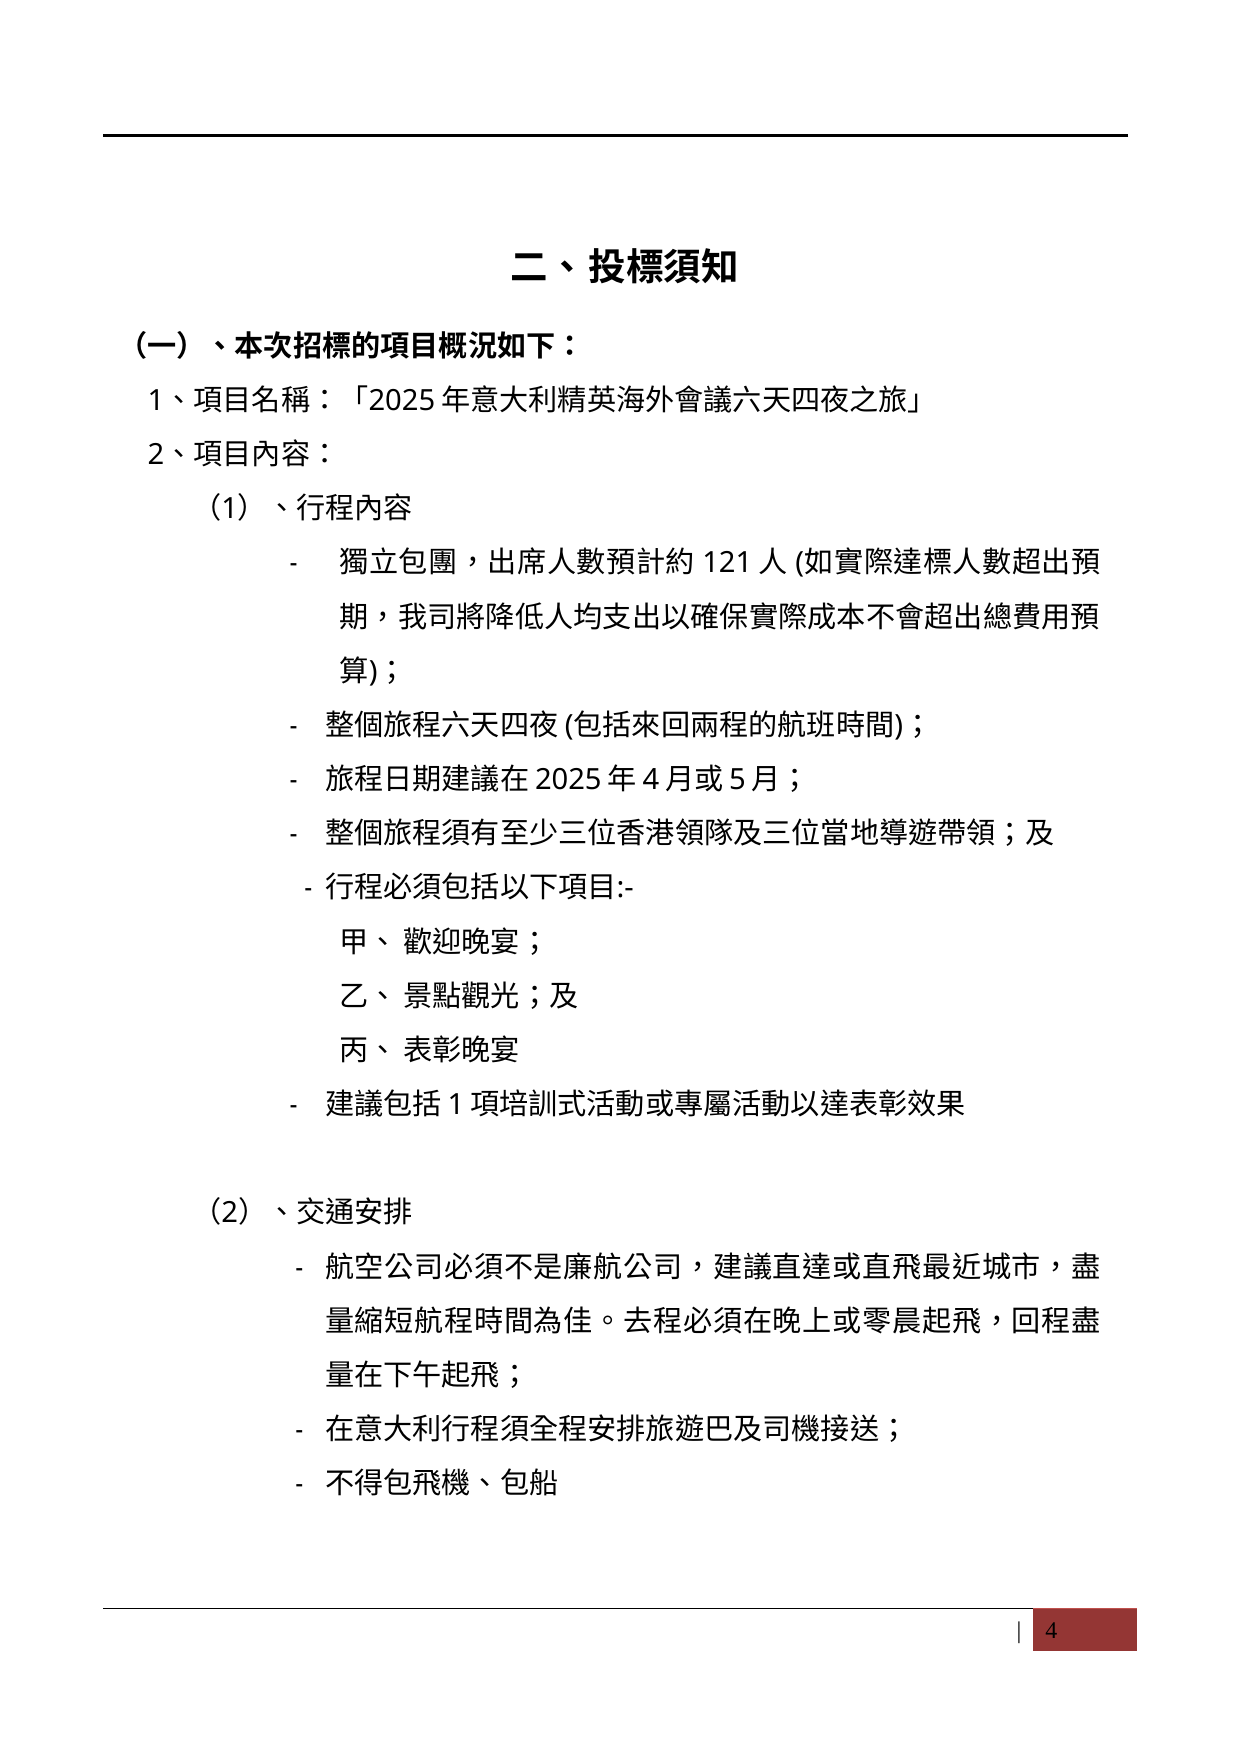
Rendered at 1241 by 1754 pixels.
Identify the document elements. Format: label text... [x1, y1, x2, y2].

list 表彰晚宴 [339, 1017, 1101, 1071]
subtitle 投標須知 [147, 240, 1101, 291]
text （2）、交通安排 [89, 1179, 1101, 1234]
list 不得包飛機、包船 [295, 1450, 1101, 1504]
text 1、項目名稱：「2025年意大利精英海外會議六天四夜之旅」 [147, 367, 1101, 421]
list 整個旅程須有至少三位香港領隊及三位當地導遊帶領；及 [289, 800, 1101, 854]
list 航空公司必須不是廉航公司，建議直達或直飛最近城市，盡量縮短航程時間為佳。去程必須在晚上或零晨起飛，回程盡量在下午起飛； [295, 1234, 1101, 1396]
text （1）、行程內容 [192, 475, 1101, 529]
list 整個旅程六天四夜 (包括來回兩程的航班時間)； [289, 692, 1101, 746]
list 在意大利行程須全程安排旅遊巴及司機接送； [295, 1396, 1101, 1450]
text 2、項目內容： [147, 421, 1101, 475]
list 景點觀光；及 [339, 963, 1101, 1017]
list 歡迎晚宴； [339, 909, 1101, 963]
list 獨立包團，出席人數預計約121人 (如實際達標人數超出預期，我司將降低人均支出以確保實際成本不會超出總費用預算)； [289, 529, 1101, 692]
list 行程必須包括以下項目:- [304, 854, 1101, 909]
text （一）、本次招標的項目概況如下： [103, 313, 1101, 367]
list 旅程日期建議在2025年4月或5月； [289, 746, 1101, 800]
list 建議包括1項培訓式活動或專屬活動以達表彰效果 [289, 1071, 1101, 1125]
